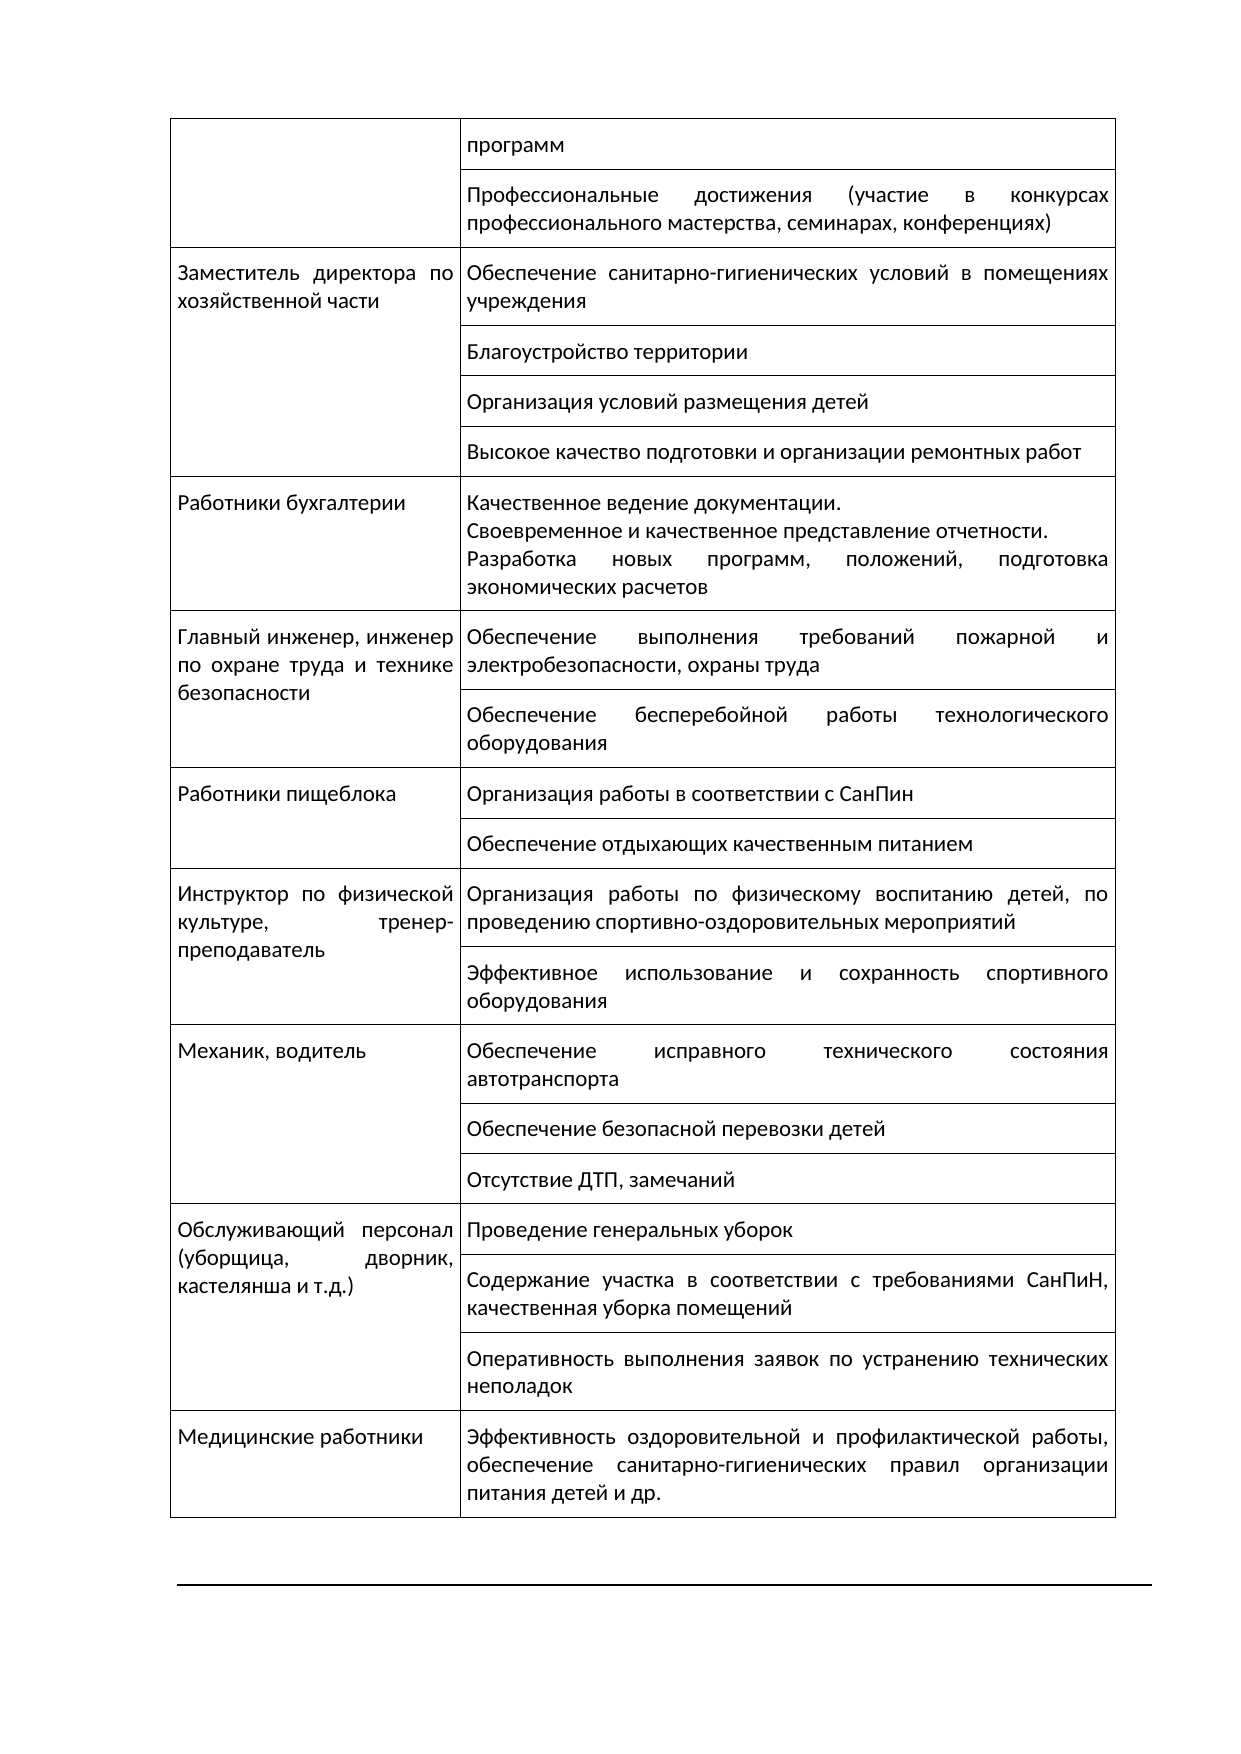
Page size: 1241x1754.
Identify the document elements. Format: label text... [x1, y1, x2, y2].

table_cell Обеспечение безопасной перевозки детей [461, 1104, 1115, 1153]
table_cell Работники пищеблока [171, 768, 460, 868]
table_cell Работники бухгалтерии [171, 477, 460, 610]
table_cell Организация работы в соответствии с СанПин [461, 768, 1115, 817]
table_cell Организация условий размещения детей [461, 376, 1115, 426]
table_cell Обеспечение отдыхающих качественным питанием [461, 819, 1115, 868]
table_cell Организация работы по физическому воспитанию детей, по проведению спортивно-оздоровительных мероприятий [461, 869, 1115, 946]
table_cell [461, 119, 1115, 168]
table_cell Заместитель директора по хозяйственной части [171, 248, 460, 476]
table_cell Обслуживающий персонал (уборщица, дворник, кастелянша и т.д.) [171, 1204, 460, 1410]
table_cell Содержание участка в соответствии с требованиями СанПиН, качественная уборка помещений [461, 1255, 1115, 1332]
table_cell Обеспечение бесперебойной работы технологического оборудования [461, 690, 1115, 767]
table_cell Эффективное использование и сохранность спортивного оборудования [461, 947, 1115, 1024]
table_cell Благоустройство территории [461, 326, 1115, 375]
table_cell Качественное ведение документации. Своевременное и качественное представление отчетности. Разработка новых программ, положений, подготовка экономических расчетов [461, 477, 1115, 610]
table_cell Механик, водитель [171, 1025, 460, 1203]
table_cell Обеспечение санитарно-гигиенических условий в помещениях учреждения [461, 248, 1115, 325]
table_cell Обеспечение исправного технического состояния автотранспорта [461, 1025, 1115, 1103]
table_cell Медицинские работники [171, 1411, 460, 1517]
table_cell Оперативность выполнения заявок по устранению технических неполадок [461, 1333, 1115, 1410]
table_cell Главный инженер, инженер по охране труда и технике безопасности [171, 611, 460, 767]
table_cell Эффективность оздоровительной и профилактической работы, обеспечение санитарно-гигиенических правил организации питания детей и др. [461, 1411, 1115, 1517]
table_cell Обеспечение выполнения требований пожарной и электробезопасности, охраны труда [461, 611, 1115, 689]
table_cell Отсутствие ДТП, замечаний [461, 1154, 1115, 1203]
table_cell Инструктор по физической культуре, тренер-преподаватель [171, 869, 460, 1024]
table_cell Профессиональные достижения (участие в конкурсах профессионального мастерства, семинарах, конференциях) [461, 170, 1115, 247]
table_cell Проведение генеральных уборок [461, 1204, 1115, 1254]
table_cell Высокое качество подготовки и организации ремонтных работ [461, 427, 1115, 476]
